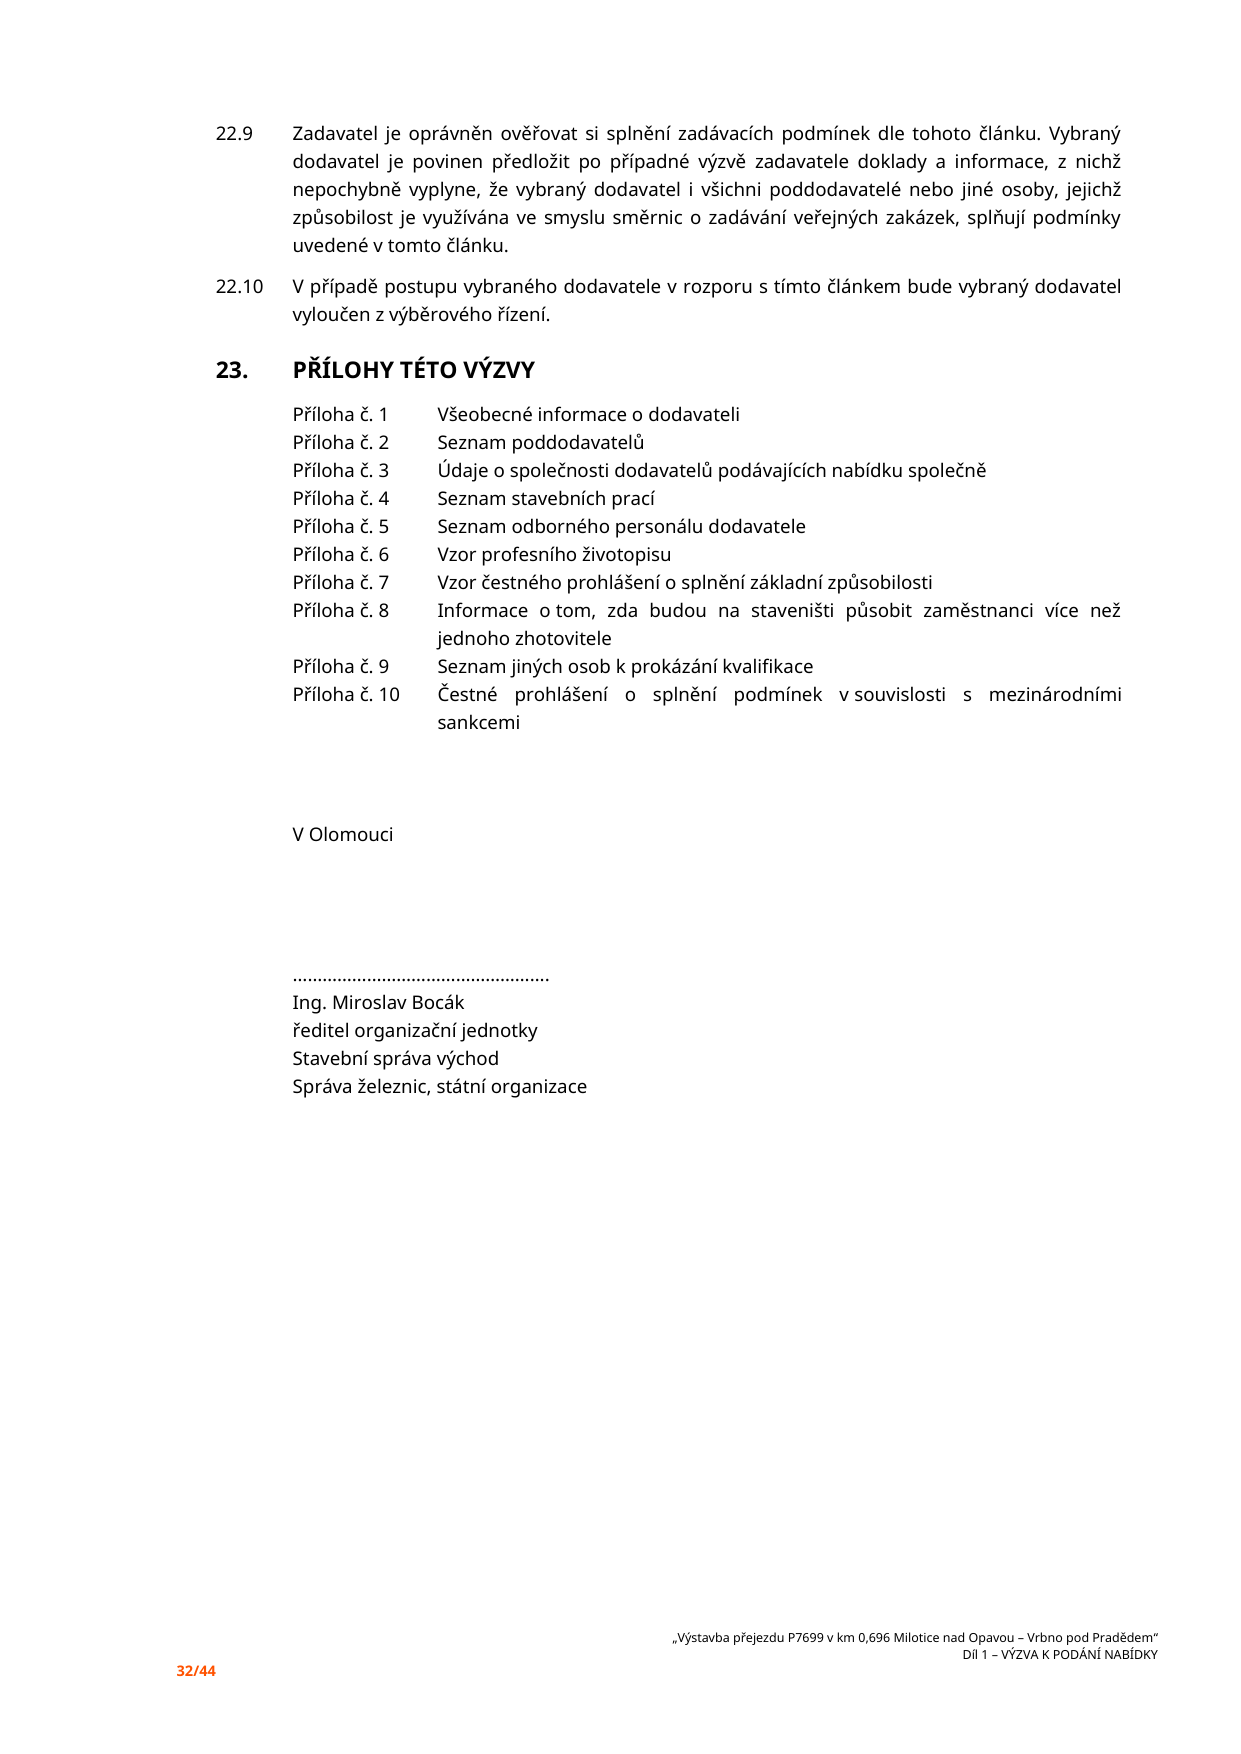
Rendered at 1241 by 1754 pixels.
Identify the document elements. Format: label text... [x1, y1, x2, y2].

text Příloha č. 4 Seznam stavebních prací [292, 485, 1122, 511]
text Příloha č. 7 Vzor čestného prohlášení o splnění základní způsobilosti [292, 569, 1122, 595]
text ……………………………………………. [292, 962, 1122, 987]
text Příloha č. 8 Informace o tom, zda budou na staveništi působit zaměstnanci více než jednoho zhotovitele [292, 597, 1122, 651]
text V případě postupu vybraného dodavatele v rozporu s tímto článkem bude vybraný dodavatel vyloučen z výběrového řízení. [216, 273, 1122, 327]
text Příloha č. 10 Čestné prohlášení o splnění podmínek v souvislosti s mezinárodními sankcemi [292, 681, 1122, 735]
text PŘÍLOHY TÉTO VÝZVY [216, 354, 1122, 386]
text Příloha č. 2 Seznam poddodavatelů [292, 429, 1122, 455]
text Příloha č. 6 Vzor profesního životopisu [292, 541, 1122, 567]
text Příloha č. 9 Seznam jiných osob k prokázání kvalifikace [292, 653, 1122, 679]
text Správa železnic, státní organizace [292, 1074, 1122, 1099]
text Příloha č. 3 Údaje o společnosti dodavatelů podávajících nabídku společně [292, 457, 1122, 483]
text Zadavatel je oprávněn ověřovat si splnění zadávacích podmínek dle tohoto článku. Vybraný dodavatel je povinen předložit po případné výzvě zadavatele doklady a informace, z nichž nepochybně vyplyne, že vybraný dodavatel i všichni poddodavatelé nebo jiné osoby, jejichž způsobilost je využívána ve smyslu směrnic o zadávání veřejných zakázek, splňují podmínky uvedené v tomto článku. [216, 121, 1122, 258]
text Ing. Miroslav Bocák [292, 989, 1122, 1015]
text V Olomouci [292, 821, 1122, 847]
text Příloha č. 5 Seznam odborného personálu dodavatele [292, 513, 1122, 539]
text ředitel organizační jednotky [292, 1018, 1122, 1043]
text Stavební správa východ [292, 1046, 1122, 1071]
text Příloha č. 1 Všeobecné informace o dodavateli [292, 401, 1122, 427]
